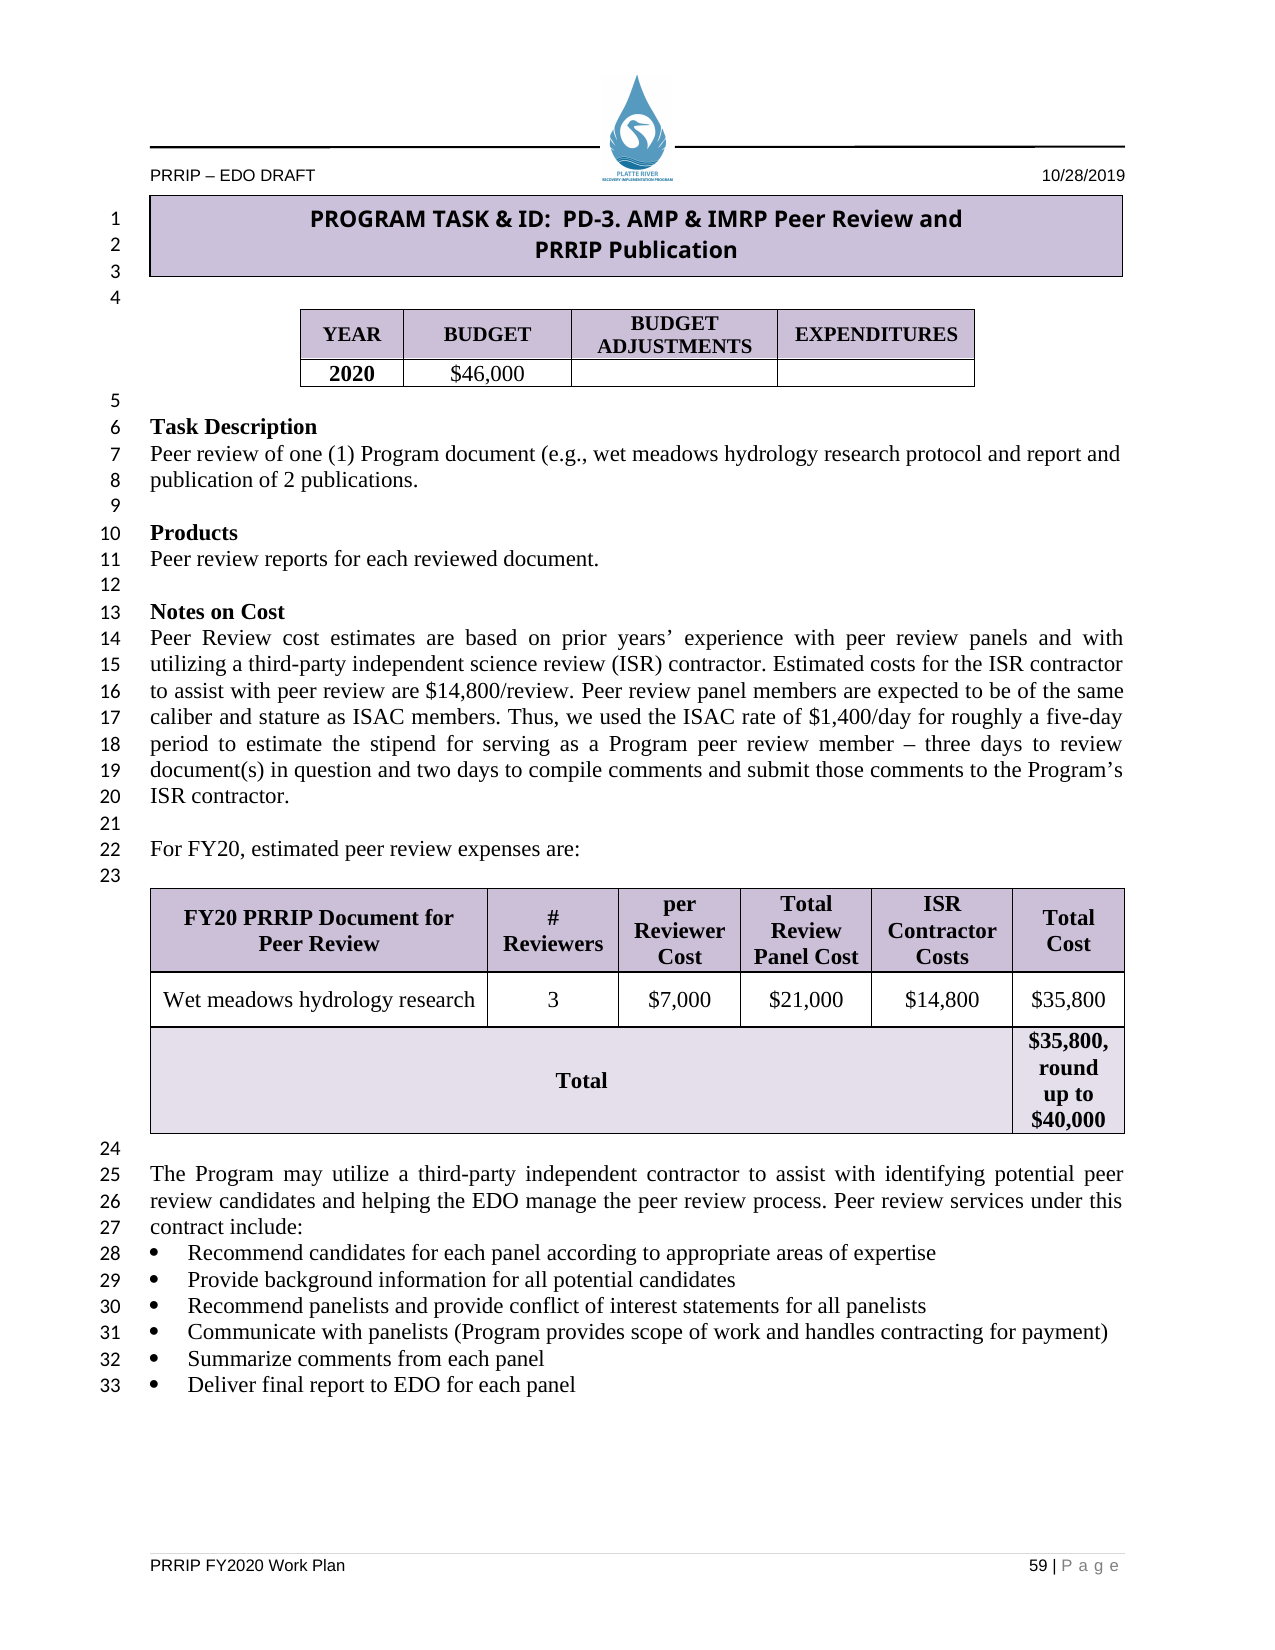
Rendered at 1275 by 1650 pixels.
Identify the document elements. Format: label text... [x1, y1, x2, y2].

table_cell $21,000 [741, 973, 871, 1026]
list Communicate with panelists (Program provides scope of work and handles contracting for payment) [150, 1318, 1125, 1345]
table_header # Reviewers [488, 889, 618, 971]
text For FY20, estimated peer review expenses are: [150, 835, 1125, 861]
text Peer review reports for each reviewed document. [150, 545, 1125, 571]
table_cell [778, 360, 974, 386]
table_cell $35,800 [1013, 973, 1124, 1026]
picture [602, 75, 673, 182]
list Recommend panelists and provide conflict of interest statements for all panelists [150, 1292, 1125, 1318]
table_cell 2020 [301, 360, 403, 386]
table_cell 3 [488, 973, 618, 1026]
list Provide background information for all potential candidates [150, 1266, 1125, 1292]
table_cell $35,800, round up to $40,000 [1013, 1028, 1124, 1133]
table_cell Wet meadows hydrology research [151, 973, 487, 1026]
text Products [150, 519, 1125, 545]
table_header YEAR [301, 310, 403, 358]
table_header Total Review Panel Cost [741, 889, 871, 971]
table_header BUDGET ADJUSTMENTS [572, 310, 777, 358]
table_header ISR Contractor Costs [872, 889, 1012, 971]
table_header per Reviewer Cost [619, 889, 740, 971]
text Notes on Cost [150, 598, 1125, 624]
table_cell Total [151, 1028, 1012, 1133]
table_cell $7,000 [619, 973, 740, 1026]
list Recommend candidates for each panel according to appropriate areas of expertise [150, 1239, 1125, 1266]
table_header FY20 PRRIP Document for Peer Review [151, 889, 487, 971]
list Deliver final report to EDO for each panel [150, 1371, 1125, 1397]
text The Program may utilize a third-party independent contractor to assist with identifying potential peer review candidates and helping the EDO manage the peer review process. Peer review services under this contract include: [150, 1160, 1125, 1239]
table_cell $46,000 [404, 360, 571, 386]
table_cell $14,800 [872, 973, 1012, 1026]
list Summarize comments from each panel [150, 1345, 1125, 1371]
table_header EXPENDITURES [778, 310, 974, 358]
text Peer Review cost estimates are based on prior years’ experience with peer review panels and with utilizing a third-party independent science review (ISR) contractor. Estimated costs for the ISR contractor to assist with peer review are $14,800/review. Peer review panel members are expected to be of the same caliber and stature as ISAC members. Thus, we used the ISAC rate of $1,400/day for roughly a five-day period to estimate the stipend for serving as a Program peer review member – three days to review document(s) in question and two days to compile comments and submit those comments to the Program’s ISR contractor. [150, 624, 1125, 809]
text Peer review of one (1) Program document (e.g., wet meadows hydrology research protocol and report and publication of 2 publications. [150, 440, 1125, 492]
table_header BUDGET [404, 310, 571, 358]
text Task Description [150, 413, 1125, 440]
table_header Total Cost [1013, 889, 1124, 971]
table_cell [572, 360, 777, 386]
